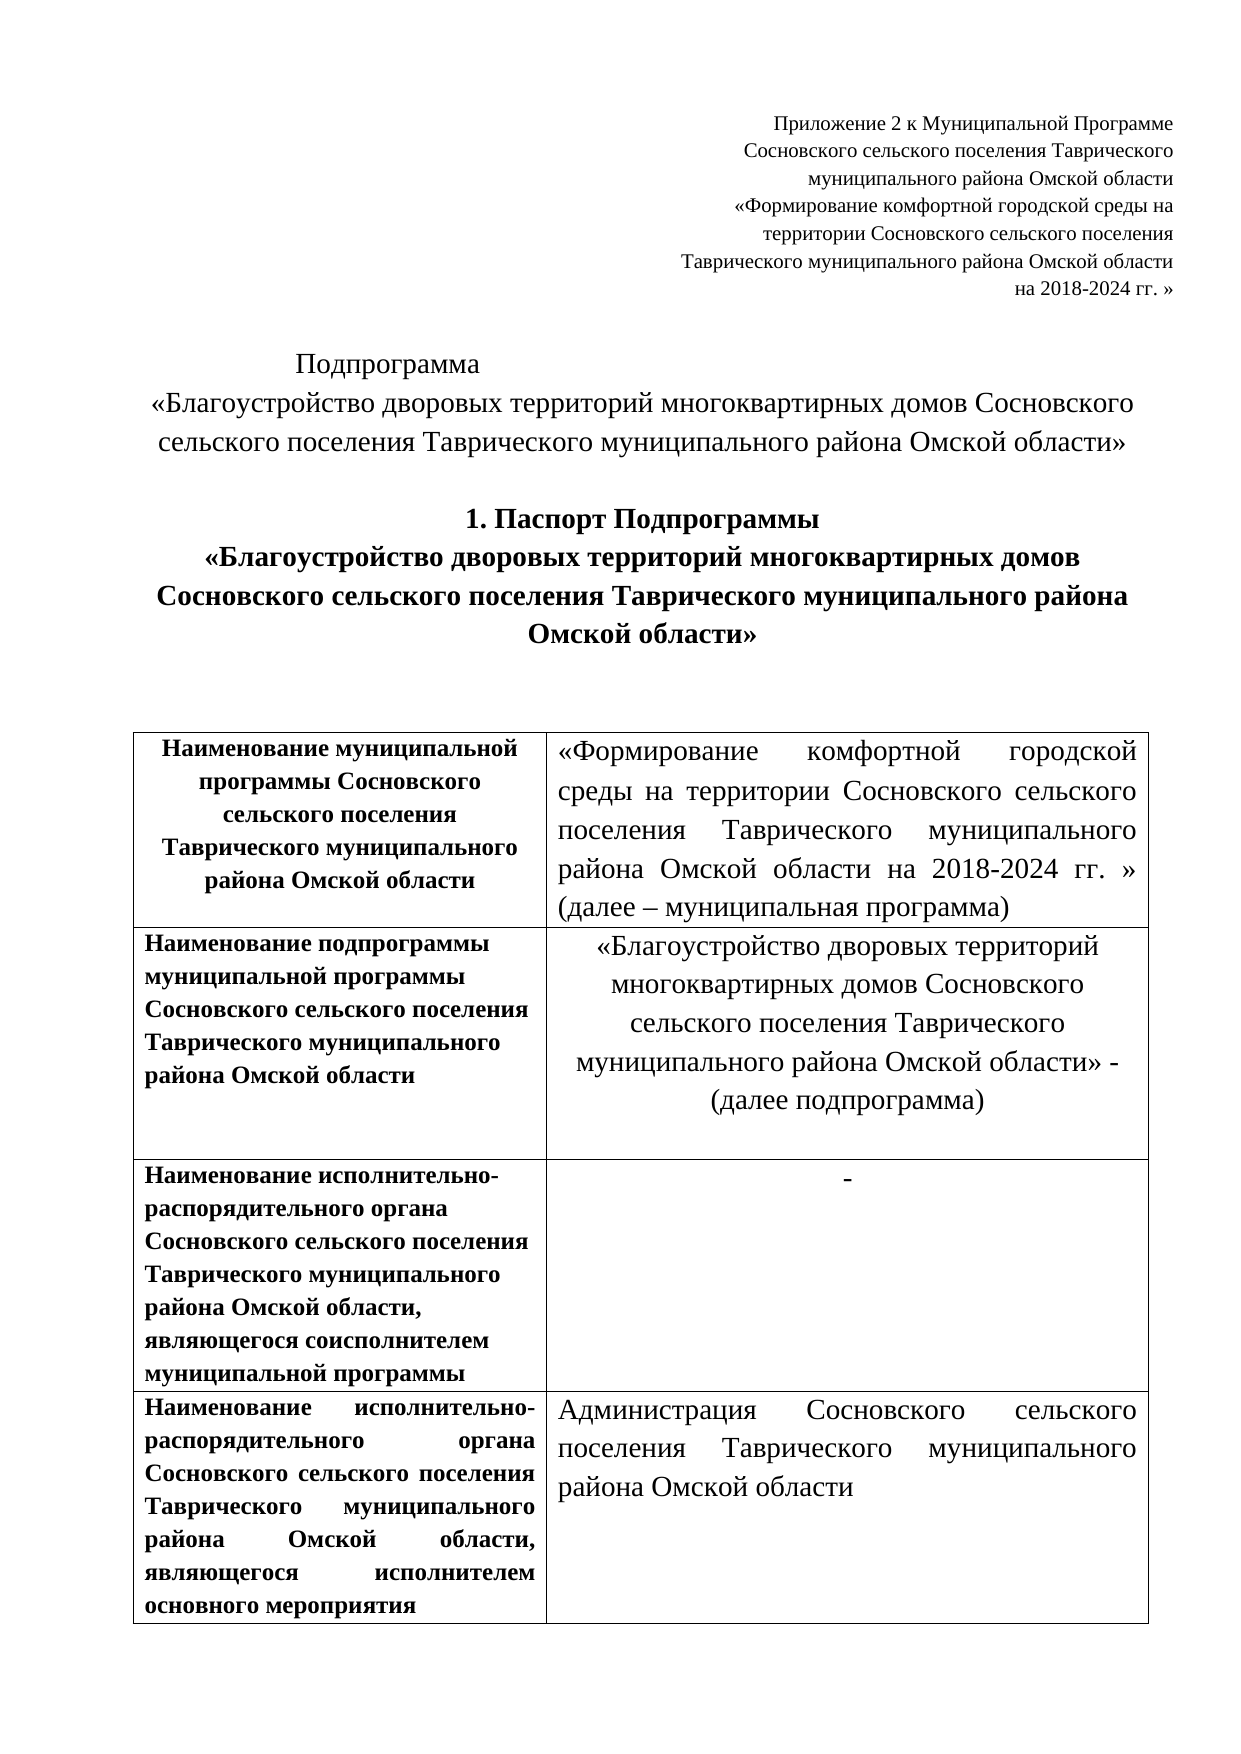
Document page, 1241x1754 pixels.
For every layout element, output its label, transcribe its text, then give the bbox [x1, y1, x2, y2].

text 1. Паспорт Подпрограммы [133, 501, 1152, 534]
table_cell «Благоустройство дворовых территорий многоквартирных домов Сосновского сельского поселения Таврического муниципального района Омской области» - (далее подпрограмма) [547, 928, 1148, 1159]
text Подпрограмма [133, 347, 1152, 380]
table_cell Наименование подпрограммы муниципальной программы Сосновского сельского поселения Таврического муниципального района Омской области [134, 928, 546, 1159]
text «Благоустройство дворовых территорий многоквартирных домов Сосновского сельского поселения Таврического муниципального района Омской области» [133, 539, 1152, 650]
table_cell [547, 1392, 1148, 1623]
text «Благоустройство дворовых территорий многоквартирных домов Сосновского сельского поселения Таврического муниципального района Омской области» [133, 385, 1152, 457]
table_header Наименование муниципальной программы Сосновского сельского поселения Таврического муниципального района Омской области [134, 733, 546, 927]
table_cell Наименование исполнительно-распорядительного органа Сосновского сельского поселения Таврического муниципального района Омской области, являющегося исполнителем основного мероприятия [134, 1392, 546, 1623]
table_cell Наименование исполнительно-распорядительного органа Сосновского сельского поселения Таврического муниципального района Омской области, являющегося соисполнителем муниципальной программы [134, 1160, 546, 1391]
table_header «Формирование комфортной городской среды на территории Сосновского сельского поселения Таврического муниципального района Омской области на 2018-2024 гг. » (далее – муниципальная программа) [547, 733, 1148, 927]
table_cell - [547, 1160, 1148, 1391]
